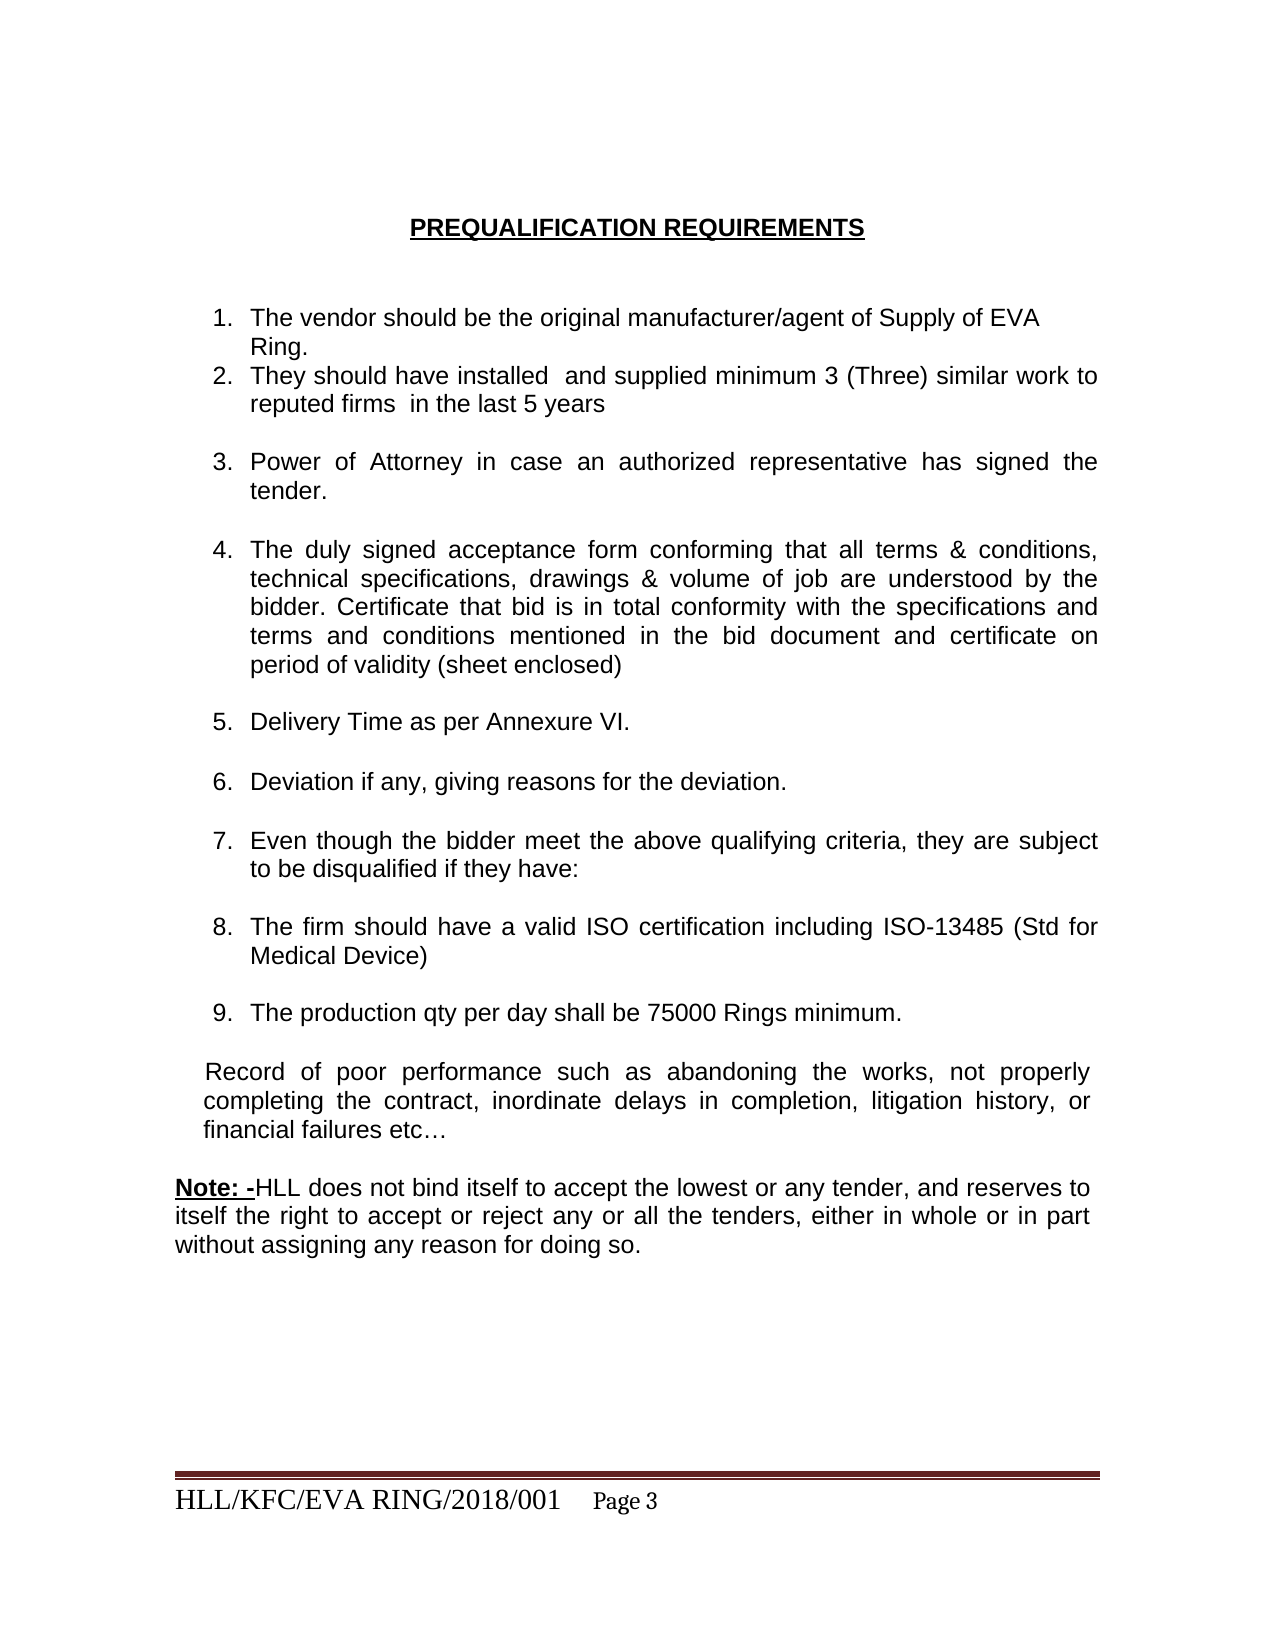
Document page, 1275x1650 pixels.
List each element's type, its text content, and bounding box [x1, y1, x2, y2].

text Note: -HLL does not bind itself to accept the lowest or any tender, and reserves to itself the right to accept or reject any or all the tenders, either in whole or in part without assigning any reason for doing so. [175, 1173, 1092, 1259]
text Record of poor performance such as abandoning the works, not properly completing the contract, inordinate delays in completion, litigation history, or financial failures etc… [203, 1057, 1092, 1144]
list They should have installed and supplied minimum 3 (Three) similar work to reputed firms in the last 5 years [212, 361, 1100, 418]
text PREQUALIFICATION REQUIREMENTS [409, 213, 1100, 241]
list Even though the bidder meet the above qualifying criteria, they are subject to be disqualified if they have: [212, 826, 1100, 883]
list Delivery Time as per Annexure VI. [212, 707, 1100, 736]
list The duly signed acceptance form conforming that all terms & conditions, technical specifications, drawings & volume of job are understood by the bidder. Certificate that bid is in total conformity with the specifications and terms and conditions mentioned in the bid document and certificate on period of validity (sheet enclosed) [212, 535, 1100, 679]
list The firm should have a valid ISO certification including ISO-13485 (Std for Medical Device) [212, 912, 1100, 969]
list The production qty per day shall be 75000 Rings minimum. [212, 998, 1100, 1027]
list Deviation if any, giving reasons for the deviation. [212, 767, 1100, 795]
list Power of Attorney in case an authorized representative has signed the tender. [212, 447, 1100, 504]
list The vendor should be the original manufacturer/agent of Supply of EVA Ring. [212, 303, 1069, 361]
